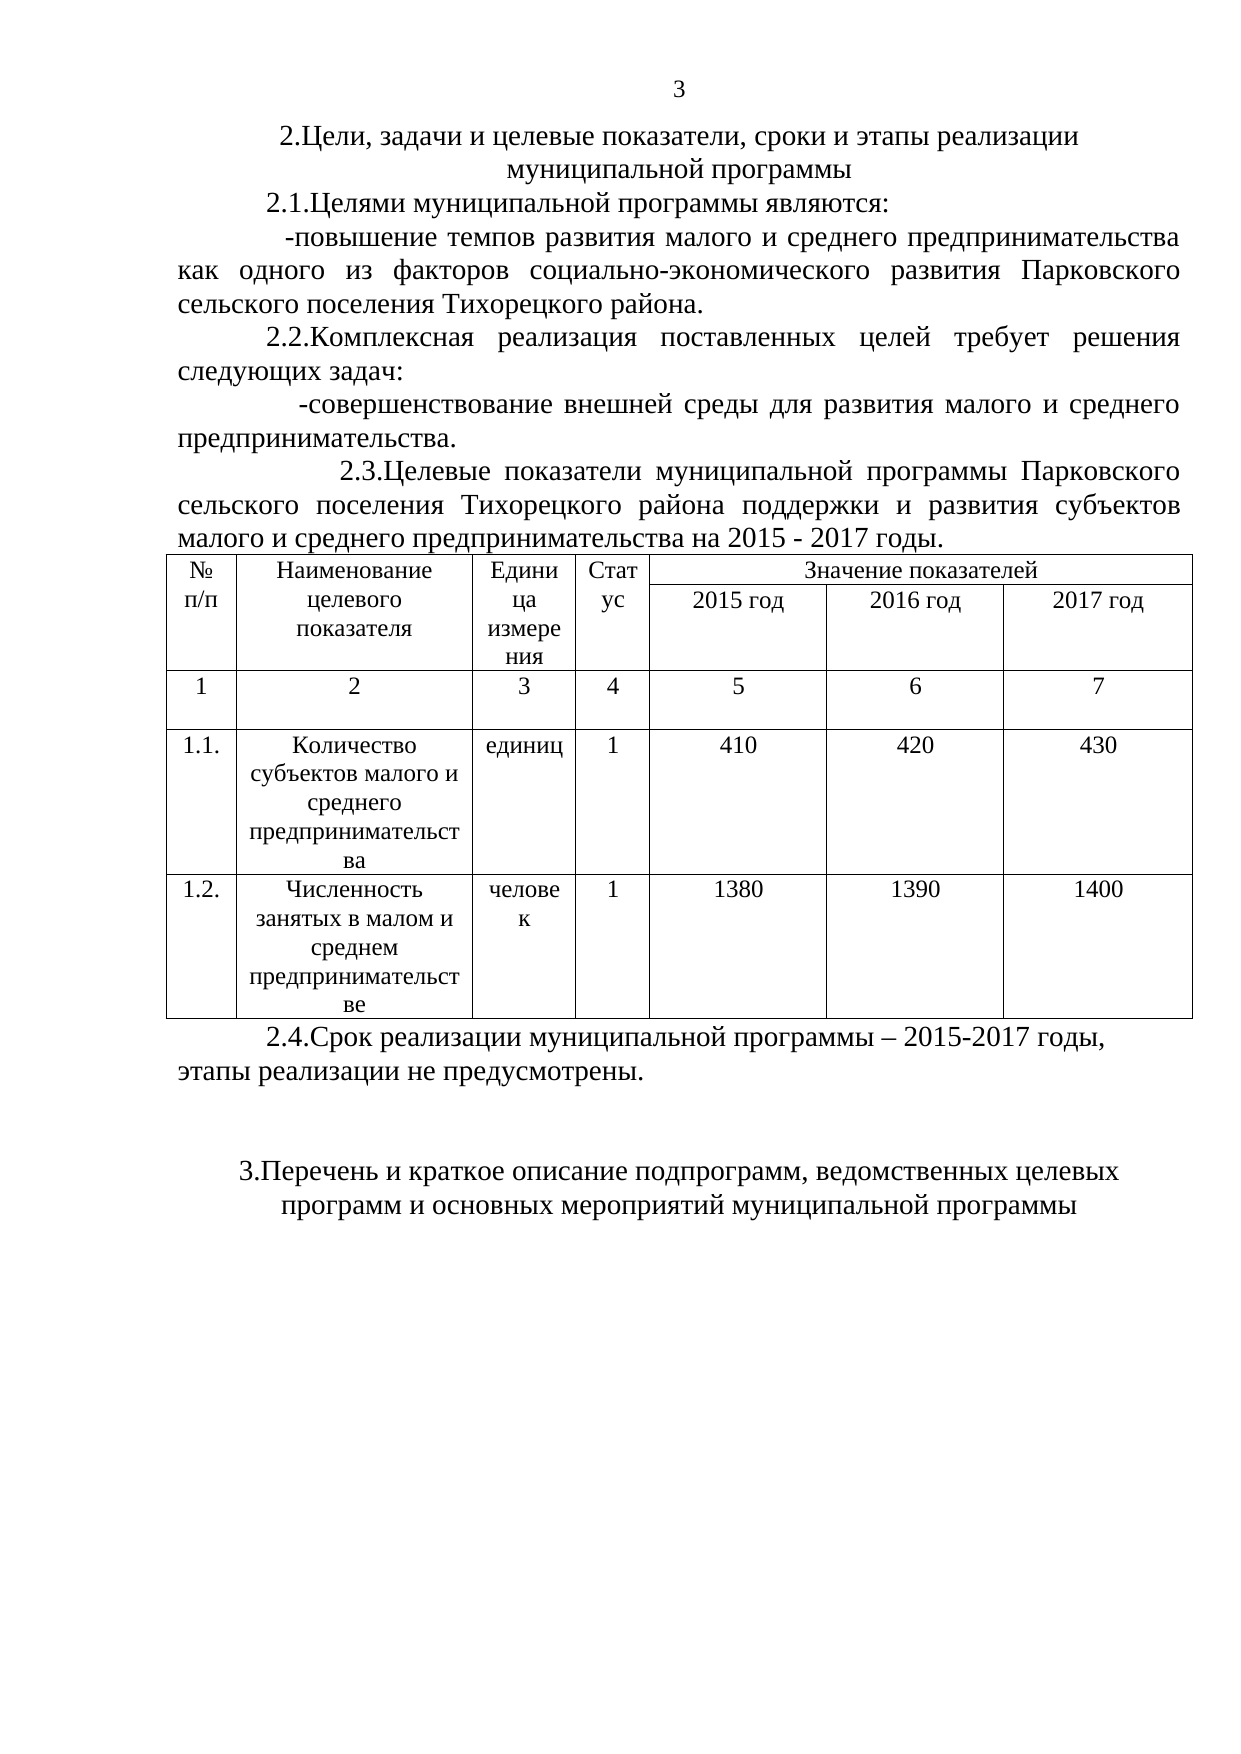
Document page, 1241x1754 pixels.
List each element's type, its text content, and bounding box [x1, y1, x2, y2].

text 2.3.Целевые показатели муниципальной программы Парковского сельского поселения Тихорецкого района поддержки и развития субъектов малого и среднего предпринимательства на 2015 - 2017 годы. [177, 453, 1181, 554]
table_cell 1 [576, 875, 649, 1018]
table_header Статус [576, 555, 649, 670]
table_cell 1400 [1004, 875, 1192, 1018]
text 2.1.Целями муниципальной программы являются: [177, 185, 1181, 219]
table_cell 1.1. [167, 730, 236, 873]
table_cell 410 [650, 730, 826, 873]
table_cell 5 [650, 671, 826, 729]
table_cell 1390 [827, 875, 1003, 1018]
table_cell 1 [167, 671, 236, 729]
text 2.4.Срок реализации муниципальной программы – 2015-2017 годы, этапы реализации не предусмотрены. [177, 1019, 1181, 1086]
text -повышение темпов развития малого и среднего предпринимательства как одного из факторов социально-экономического развития Парковского сельского поселения Тихорецкого района. [177, 219, 1181, 319]
table_cell Количество субъектов малого и среднего предпринимательства [237, 730, 472, 873]
table_cell 7 [1004, 671, 1192, 729]
table_cell человек [473, 875, 575, 1018]
text 3.Перечень и краткое описание подпрограмм, ведомственных целевых программ и основных мероприятий муниципальной программы [177, 1153, 1181, 1221]
table_cell 1 [576, 730, 649, 873]
table_cell 1.2. [167, 875, 236, 1018]
table_header Значение показателей [650, 555, 1192, 584]
table_cell 3 [473, 671, 575, 729]
table_cell 6 [827, 671, 1003, 729]
table_header Единица измерения [473, 555, 575, 670]
table_header Наименование целевого показателя [237, 555, 472, 670]
table_header № п/п [167, 555, 236, 670]
text 2.2.Комплексная реализация поставленных целей требует решения следующих задач: [177, 319, 1181, 386]
table_cell 430 [1004, 730, 1192, 873]
text 2.Цели, задачи и целевые показатели, сроки и этапы реализации муниципальной программы [177, 118, 1181, 185]
table_cell 1380 [650, 875, 826, 1018]
table_cell 2 [237, 671, 472, 729]
table_cell 4 [576, 671, 649, 729]
table_cell Численность занятых в малом и среднем предпринимательстве [237, 875, 472, 1018]
table_cell 2017 год [1004, 585, 1192, 670]
text -совершенствование внешней среды для развития малого и среднего предпринимательства. [177, 386, 1181, 453]
table_cell 420 [827, 730, 1003, 873]
table_cell единиц [473, 730, 575, 873]
table_cell 2015 год [650, 585, 826, 670]
table_cell 2016 год [827, 585, 1003, 670]
